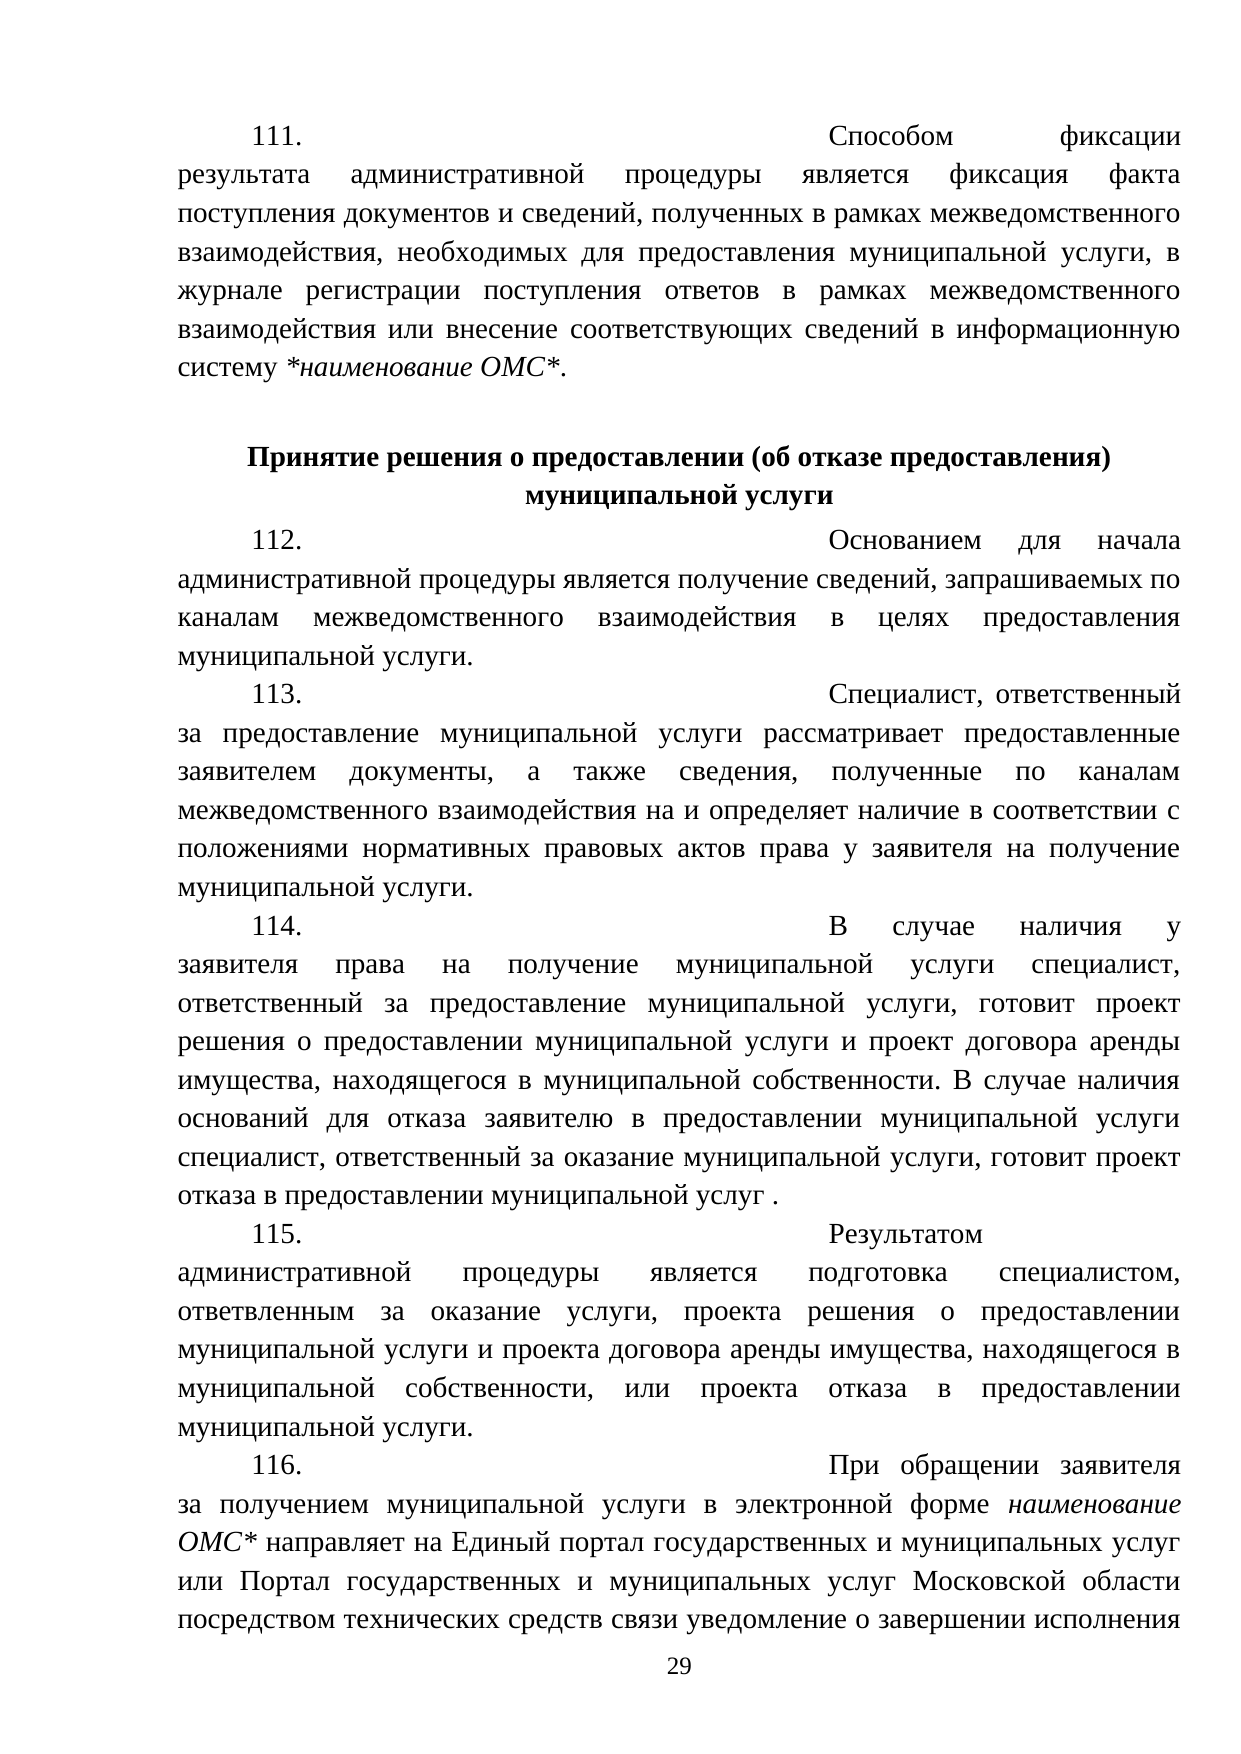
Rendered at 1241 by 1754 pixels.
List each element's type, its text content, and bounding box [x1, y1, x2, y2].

list Способом фиксации результата административной процедуры является фиксация факта поступления документов и сведений, полученных в рамках межведомственного взаимодействия, необходимых для предоставления муниципальной услуги, в журнале регистрации поступления ответов в рамках межведомственного взаимодействия или внесение соответствующих сведений в информационную систему *наименование ОМС*. [177, 118, 1181, 383]
list В случае наличия у заявителя права на получение муниципальной услуги специалист, ответственный за предоставление муниципальной услуги, готовит проект решения о предоставлении муниципальной услуги и проект договора аренды имущества, находящегося в муниципальной собственности. В случае наличия оснований для отказа заявителю в предоставлении муниципальной услуги специалист, ответственный за оказание муниципальной услуги, готовит проект отказа в предоставлении муниципальной услуг . [177, 908, 1181, 1211]
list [177, 1447, 1181, 1635]
list Специалист, ответственный за предоставление муниципальной услуги рассматривает предоставленные заявителем документы, а также сведения, полученные по каналам межведомственного взаимодействия на и определяет наличие в соответствии с положениями нормативных правовых актов права у заявителя на получение муниципальной услуги. [177, 676, 1181, 903]
list Результатом административной процедуры является подготовка специалистом, ответвленным за оказание услуги, проекта решения о предоставлении муниципальной услуги и проекта договора аренды имущества, находящегося в муниципальной собственности, или проекта отказа в предоставлении муниципальной услуги. [177, 1216, 1181, 1442]
list Основанием для начала административной процедуры является получение сведений, запрашиваемых по каналам межведомственного взаимодействия в целях предоставления муниципальной услуги. [177, 522, 1181, 671]
text Принятие решения о предоставлении (об отказе предоставления) муниципальной услуги [177, 439, 1181, 511]
